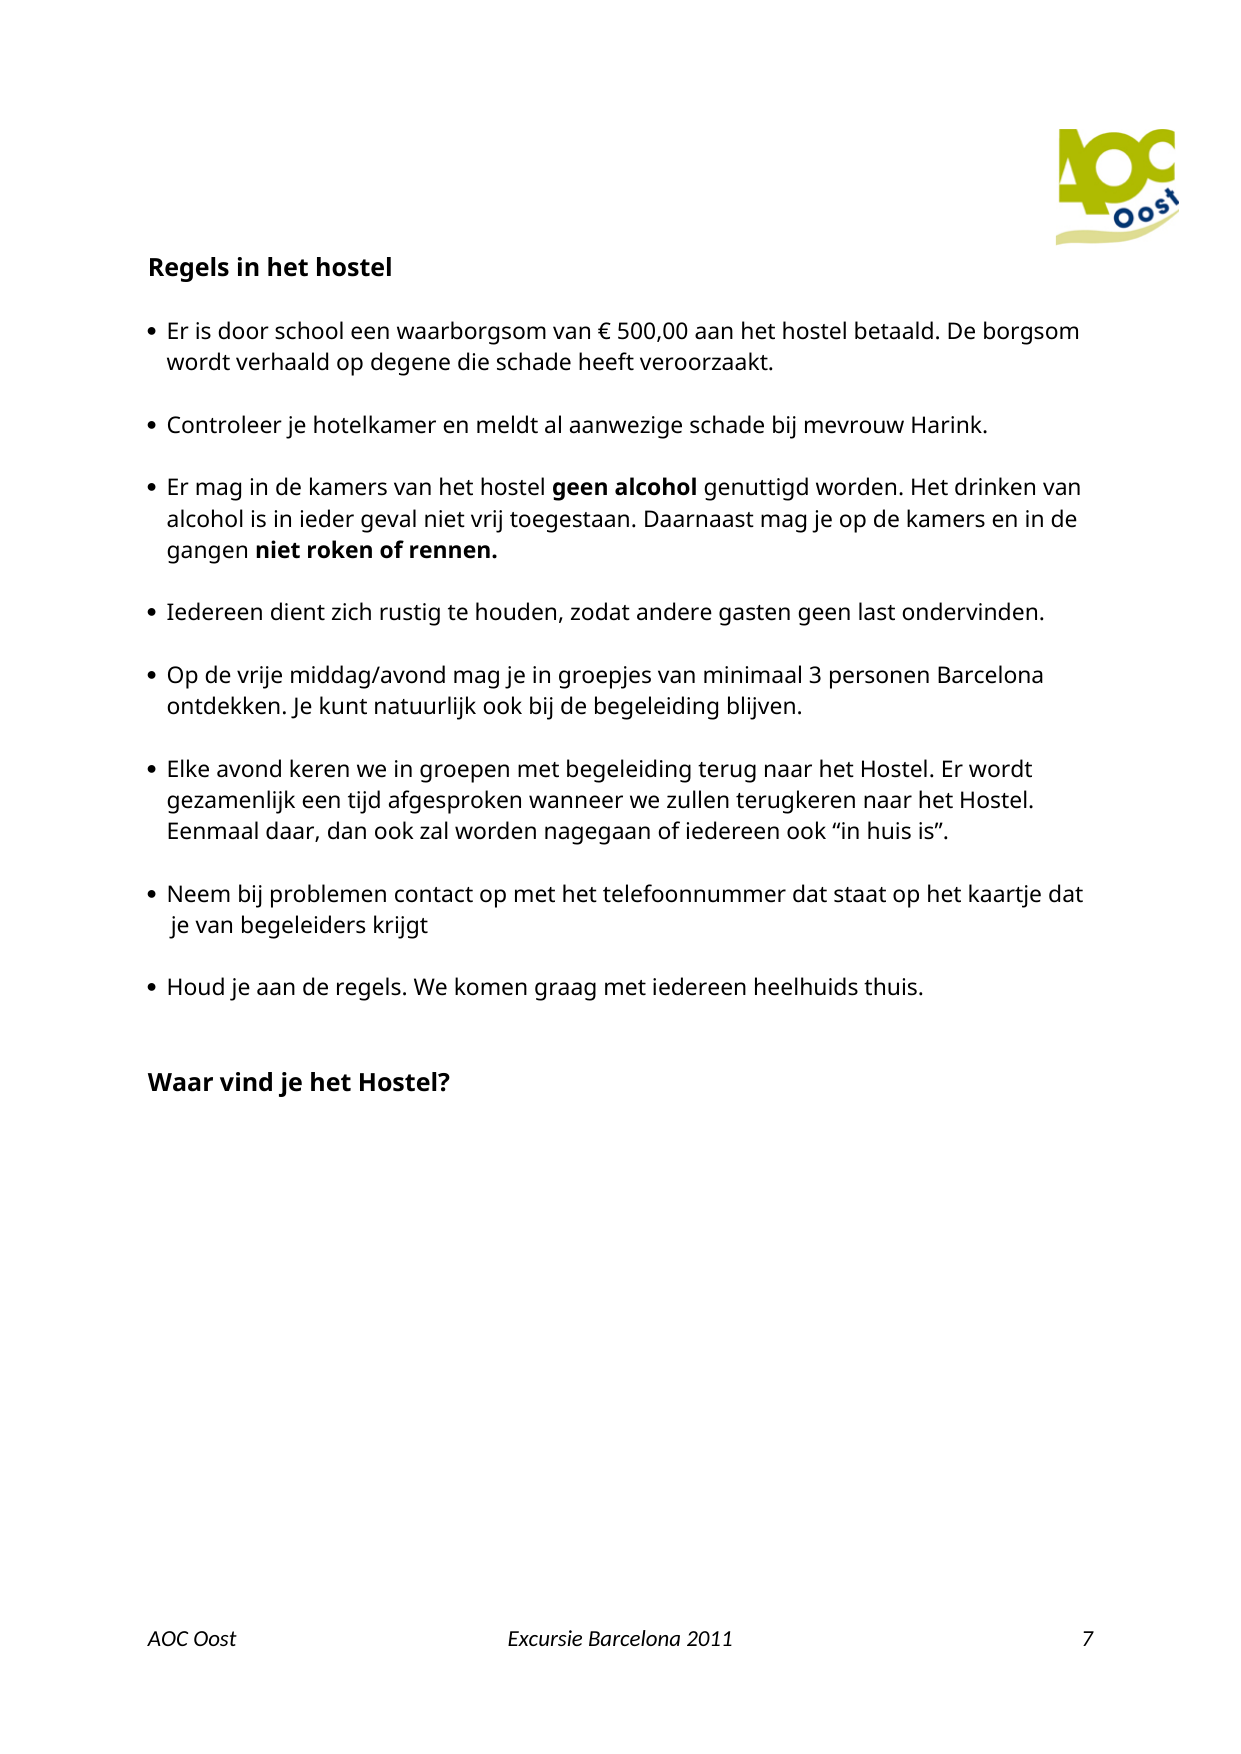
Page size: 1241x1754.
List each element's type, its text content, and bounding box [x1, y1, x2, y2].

text Waar vind je het Hostel? [148, 1065, 1093, 1099]
list Neem bij problemen contact op met het telefoonnummer dat staat op het kaartje dat je van begeleiders krijgt [148, 878, 1093, 940]
list Er mag in de kamers van het hostel geen alcohol genuttigd worden. Het drinken van alcohol is in ieder geval niet vrij toegestaan. Daarnaast mag je op de kamers en in de gangen niet roken of rennen. [148, 471, 1093, 565]
list Elke avond keren we in groepen met begeleiding terug naar het Hostel. Er wordt gezamenlijk een tijd afgesproken wanneer we zullen terugkeren naar het Hostel. Eenmaal daar, dan ook zal worden nagegaan of iedereen ook “in huis is”. [148, 753, 1093, 846]
picture [1055, 129, 1179, 254]
text Regels in het hostel [148, 250, 1093, 284]
list Er is door school een waarborgsom van € 500,00 aan het hostel betaald. De borgsom wordt verhaald op degene die schade heeft veroorzaakt. [148, 315, 1093, 378]
list Iedereen dient zich rustig te houden, zodat andere gasten geen last ondervinden. [148, 596, 1093, 628]
list Controleer je hotelkamer en meldt al aanwezige schade bij mevrouw Harink. [148, 409, 1093, 440]
list Houd je aan de regels. We komen graag met iedereen heelhuids thuis. [148, 971, 1093, 1003]
list Op de vrije middag/avond mag je in groepjes van minimaal 3 personen Barcelona ontdekken. Je kunt natuurlijk ook bij de begeleiding blijven. [148, 659, 1093, 721]
